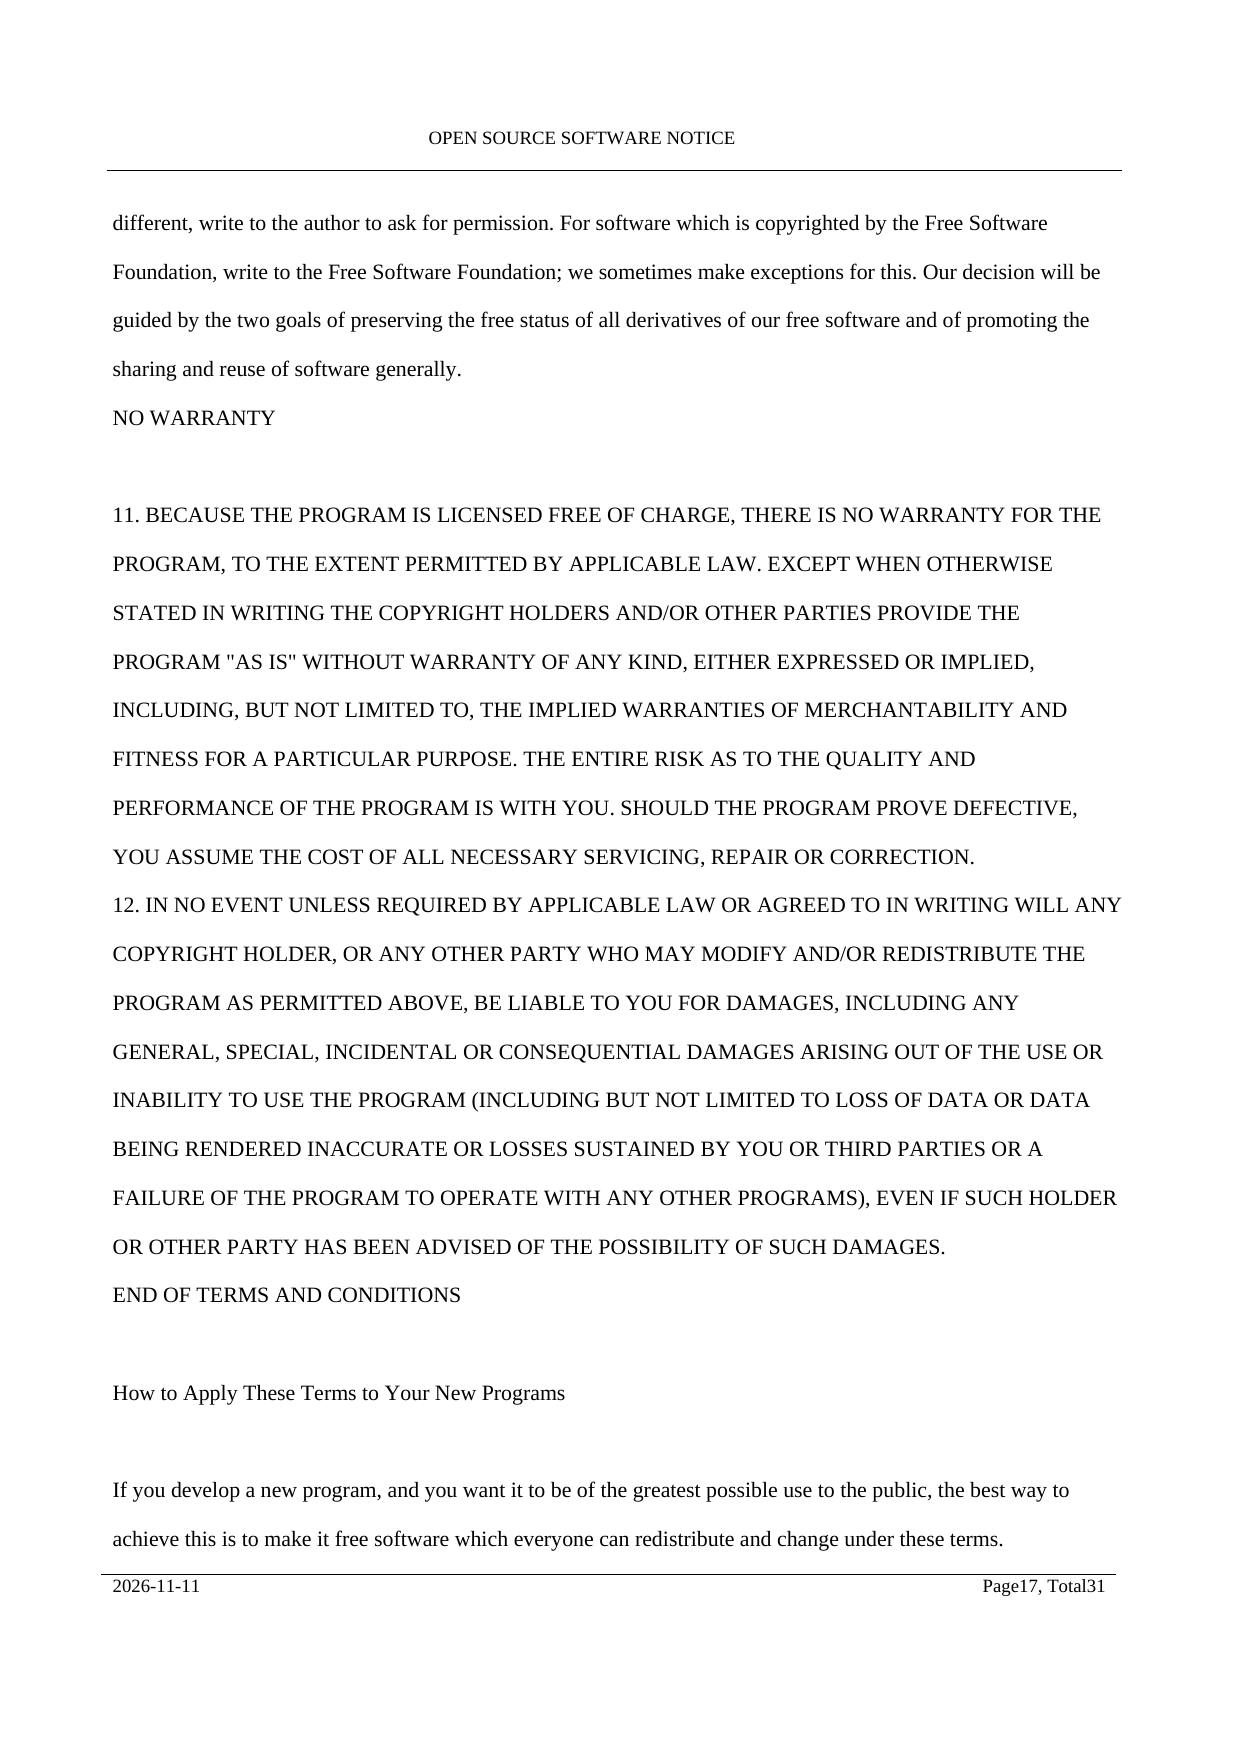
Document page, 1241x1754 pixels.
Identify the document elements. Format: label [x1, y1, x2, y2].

text [112, 206, 1128, 1555]
